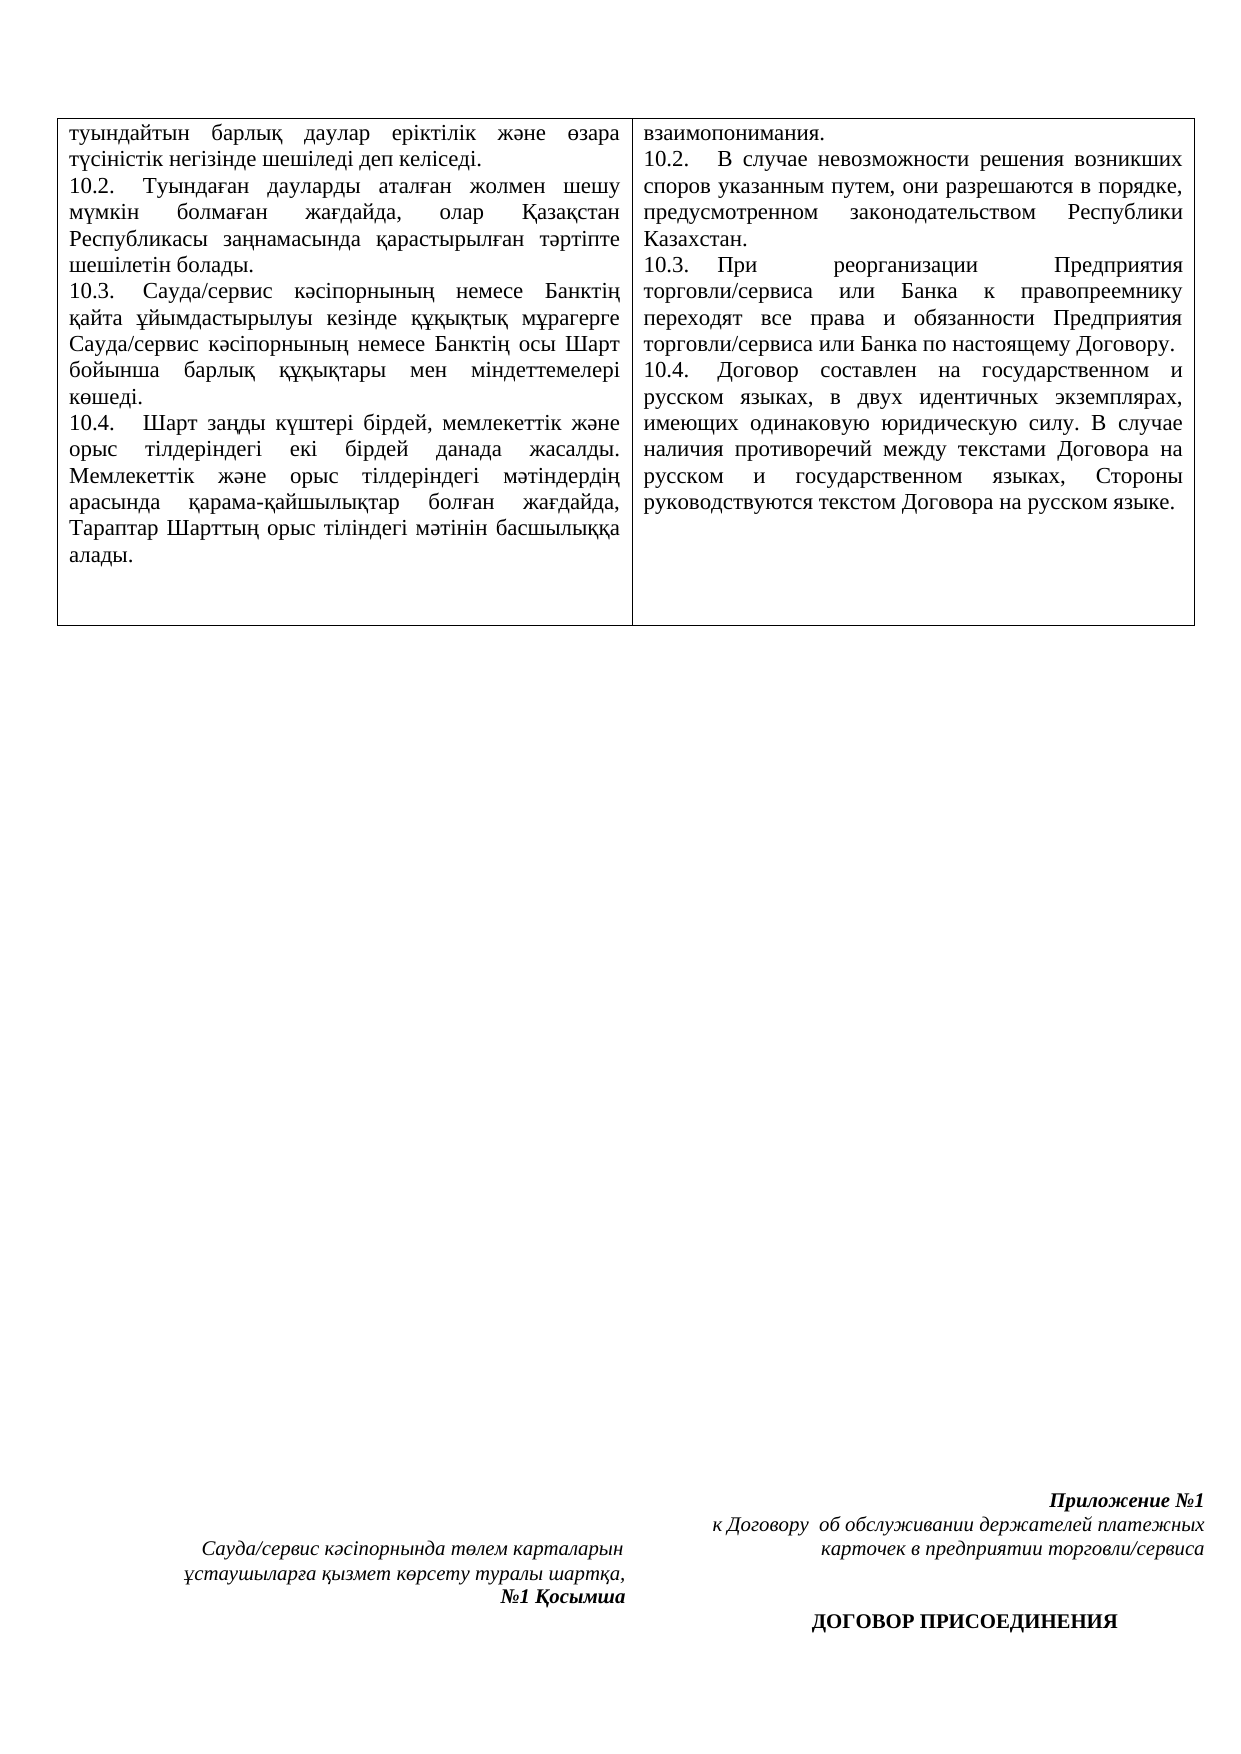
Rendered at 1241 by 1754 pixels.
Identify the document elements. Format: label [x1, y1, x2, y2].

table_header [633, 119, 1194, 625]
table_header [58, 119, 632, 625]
table_header [85, 1488, 637, 1633]
table_header [637, 1488, 1218, 1633]
